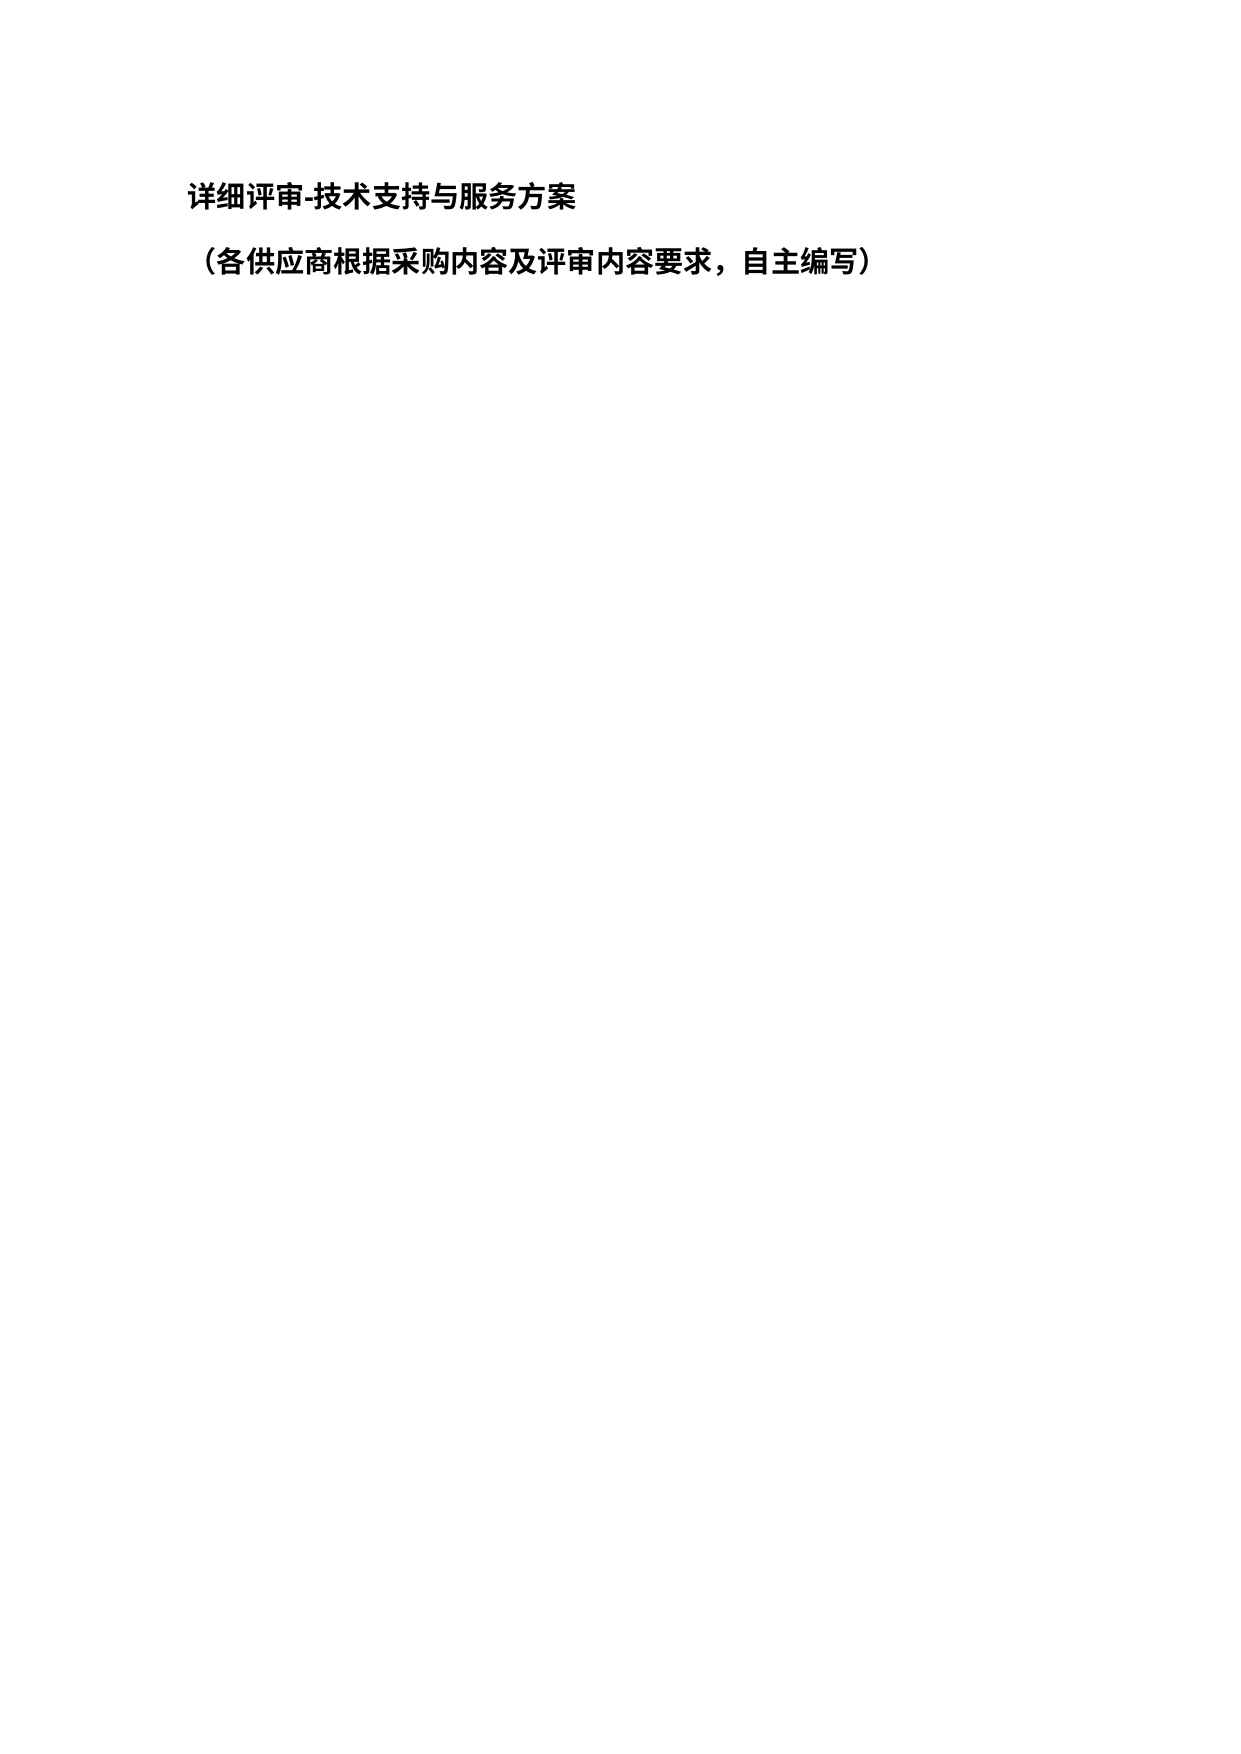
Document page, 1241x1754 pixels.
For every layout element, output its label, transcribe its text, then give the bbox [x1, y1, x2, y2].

text （各供应商根据采购内容及评审内容要求，自主编写） [187, 227, 1053, 292]
text 详细评审-技术支持与服务方案 [187, 162, 1053, 227]
